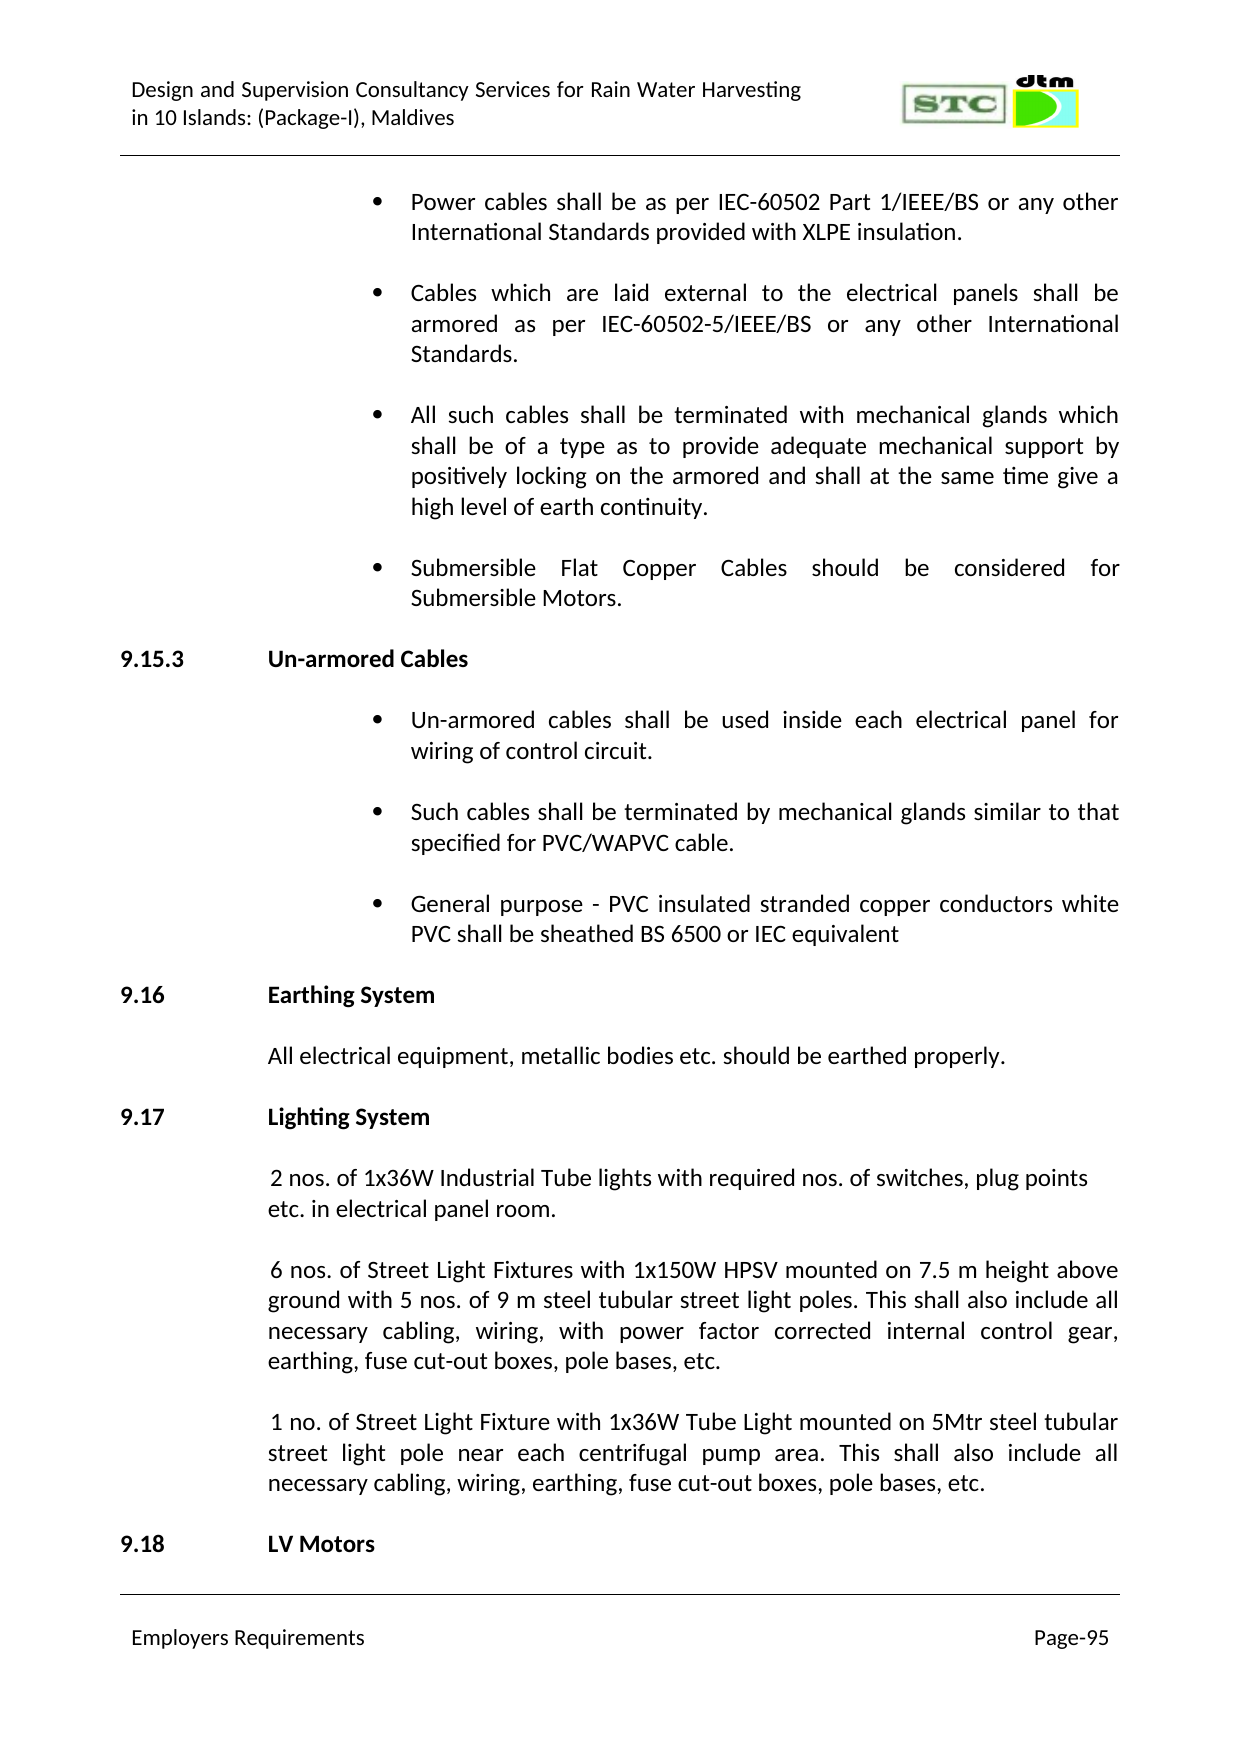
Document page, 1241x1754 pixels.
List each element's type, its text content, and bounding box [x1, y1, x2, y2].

list Power cables shall be as per IEC-60502 Part 1/IEEE/BS or any other International Standards provided with XLPE insulation. [373, 186, 1120, 247]
list All such cables shall be terminated with mechanical glands which shall be of a type as to provide adequate mechanical support by positively locking on the armored and shall at the same time give a high level of earth continuity. [373, 399, 1120, 521]
list 2 nos. of 1x36W Industrial Tube lights with required nos. of switches, plug points etc. in electrical panel room. [268, 1162, 1120, 1223]
picture [899, 75, 1079, 129]
list Such cables shall be terminated by mechanical glands similar to that specified for PVC/WAPVC cable. [373, 796, 1120, 857]
list General purpose - PVC insulated stranded copper conductors white PVC shall be sheathed BS 6500 or IEC equivalent [373, 888, 1120, 949]
text 6 nos. of Street Light Fixtures with 1x150W HPSV mounted on 7.5 m height above ground with 5 nos. of 9 m steel tubular street light poles. This shall also include all necessary cabling, wiring, with power factor corrected internal control gear, earthing, fuse cut-out boxes, pole bases, etc. [268, 1254, 1120, 1376]
list Earthing System [120, 979, 1120, 1010]
text All electrical equipment, metallic bodies etc. should be earthed properly. [193, 1040, 1120, 1071]
list LV Motors [120, 1529, 1120, 1559]
list Un-armored cables shall be used inside each electrical panel for wiring of control circuit. [373, 704, 1120, 766]
list Submersible Flat Copper Cables should be considered for Submersible Motors. [373, 552, 1120, 613]
list Un-armored Cables [120, 643, 1120, 674]
list Lighting System [120, 1101, 1120, 1132]
list Cables which are laid external to the electrical panels shall be armored as per IEC-60502-5/IEEE/BS or any other International Standards. [373, 277, 1120, 369]
text 1 no. of Street Light Fixture with 1x36W Tube Light mounted on 5Mtr steel tubular street light pole near each centrifugal pump area. This shall also include all necessary cabling, wiring, earthing, fuse cut-out boxes, pole bases, etc. [268, 1407, 1120, 1498]
